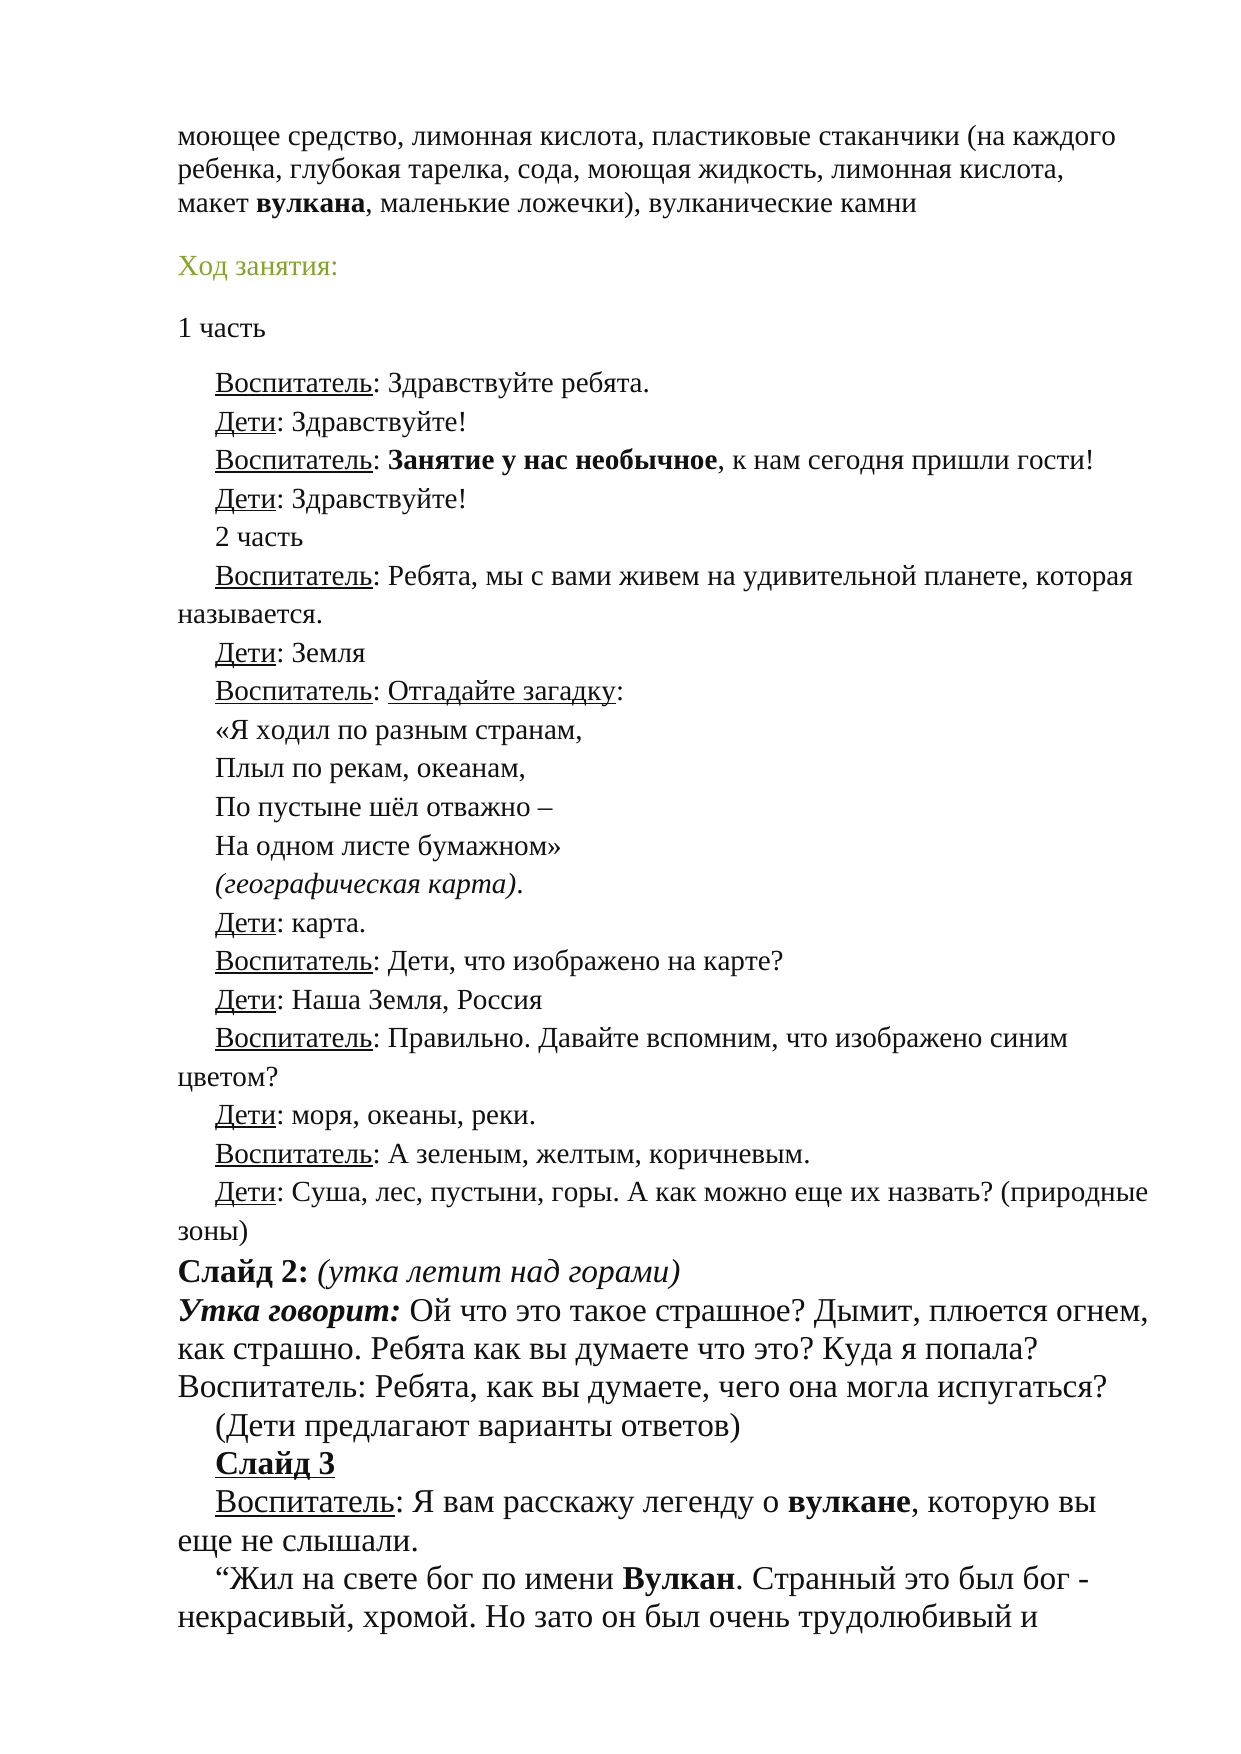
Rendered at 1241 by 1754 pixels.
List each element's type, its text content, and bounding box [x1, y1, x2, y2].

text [177, 1558, 1152, 1635]
text Дети: Здравствуйте! [177, 404, 1152, 437]
text Слайд 3 [177, 1443, 1152, 1482]
text Плыл по рекам, океанам, [177, 751, 1152, 784]
text Дети: моря, океаны, реки. [177, 1097, 1152, 1131]
text Воспитатель: Ребята, как вы думаете, чего она могла испугаться? [177, 1367, 1152, 1405]
text Дети: Наша Земля, Россия [177, 982, 1152, 1015]
text Воспитатель: А зеленым, желтым, коричневым. [177, 1136, 1152, 1169]
text Дети: Здравствуйте! [177, 481, 1152, 514]
text Слайд 2: (утка летит над горами) [177, 1252, 1152, 1290]
text По пустыне шёл отважно – [177, 789, 1152, 823]
text (географическая карта). [177, 866, 1152, 900]
text Ход занятия: [177, 248, 1152, 281]
text Дети: карта. [177, 905, 1152, 938]
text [177, 118, 1152, 219]
text Воспитатель: Отгадайте загадку: [177, 673, 1152, 707]
text Воспитатель: Дети, что изображено на карте? [177, 943, 1152, 977]
text На одном листе бумажном» [177, 828, 1152, 861]
text Воспитатель: Правильно. Давайте вспомним, что изображено синим цветом? [177, 1020, 1152, 1092]
text (Дети предлагают варианты ответов) [177, 1405, 1152, 1443]
text Воспитатель: Здравствуйте ребята. [177, 365, 1152, 399]
text Воспитатель: Я вам расскажу легенду о вулкане, которую вы еще не слышали. [177, 1482, 1152, 1558]
text Дети: Суша, лес, пустыни, горы. А как можно еще их назвать? (природные зоны) [177, 1174, 1152, 1247]
text Утка говорит: Ой что это такое страшное? Дымит, плюется огнем, как страшно. Ребята как вы думаете что это? Куда я попала? [177, 1290, 1152, 1367]
text Воспитатель: Ребята, мы с вами живем на удивительной планете, которая называется. [177, 558, 1152, 630]
text 2 часть [177, 519, 1152, 553]
text Воспитатель: Занятие у нас необычное, к нам сегодня пришли гости! [177, 442, 1152, 476]
text Дети: Земля [177, 635, 1152, 668]
text «Я ходил по разным странам, [177, 712, 1152, 746]
text 1 часть [177, 310, 1152, 343]
